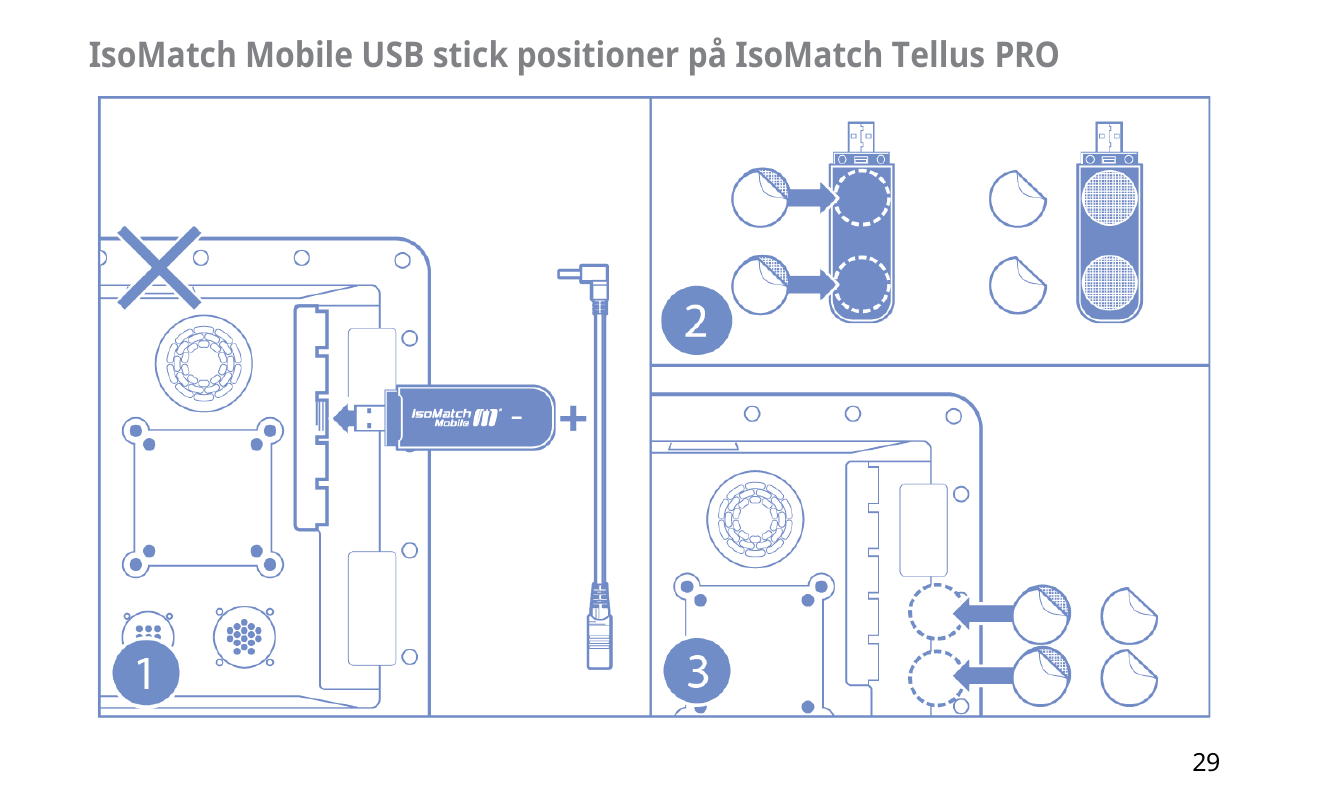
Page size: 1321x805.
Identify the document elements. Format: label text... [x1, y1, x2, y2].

picture [97, 96, 1211, 718]
subtitle IsoMatch Mobile USB stick positioner på IsoMatch Tellus PRO [88, 29, 1258, 78]
